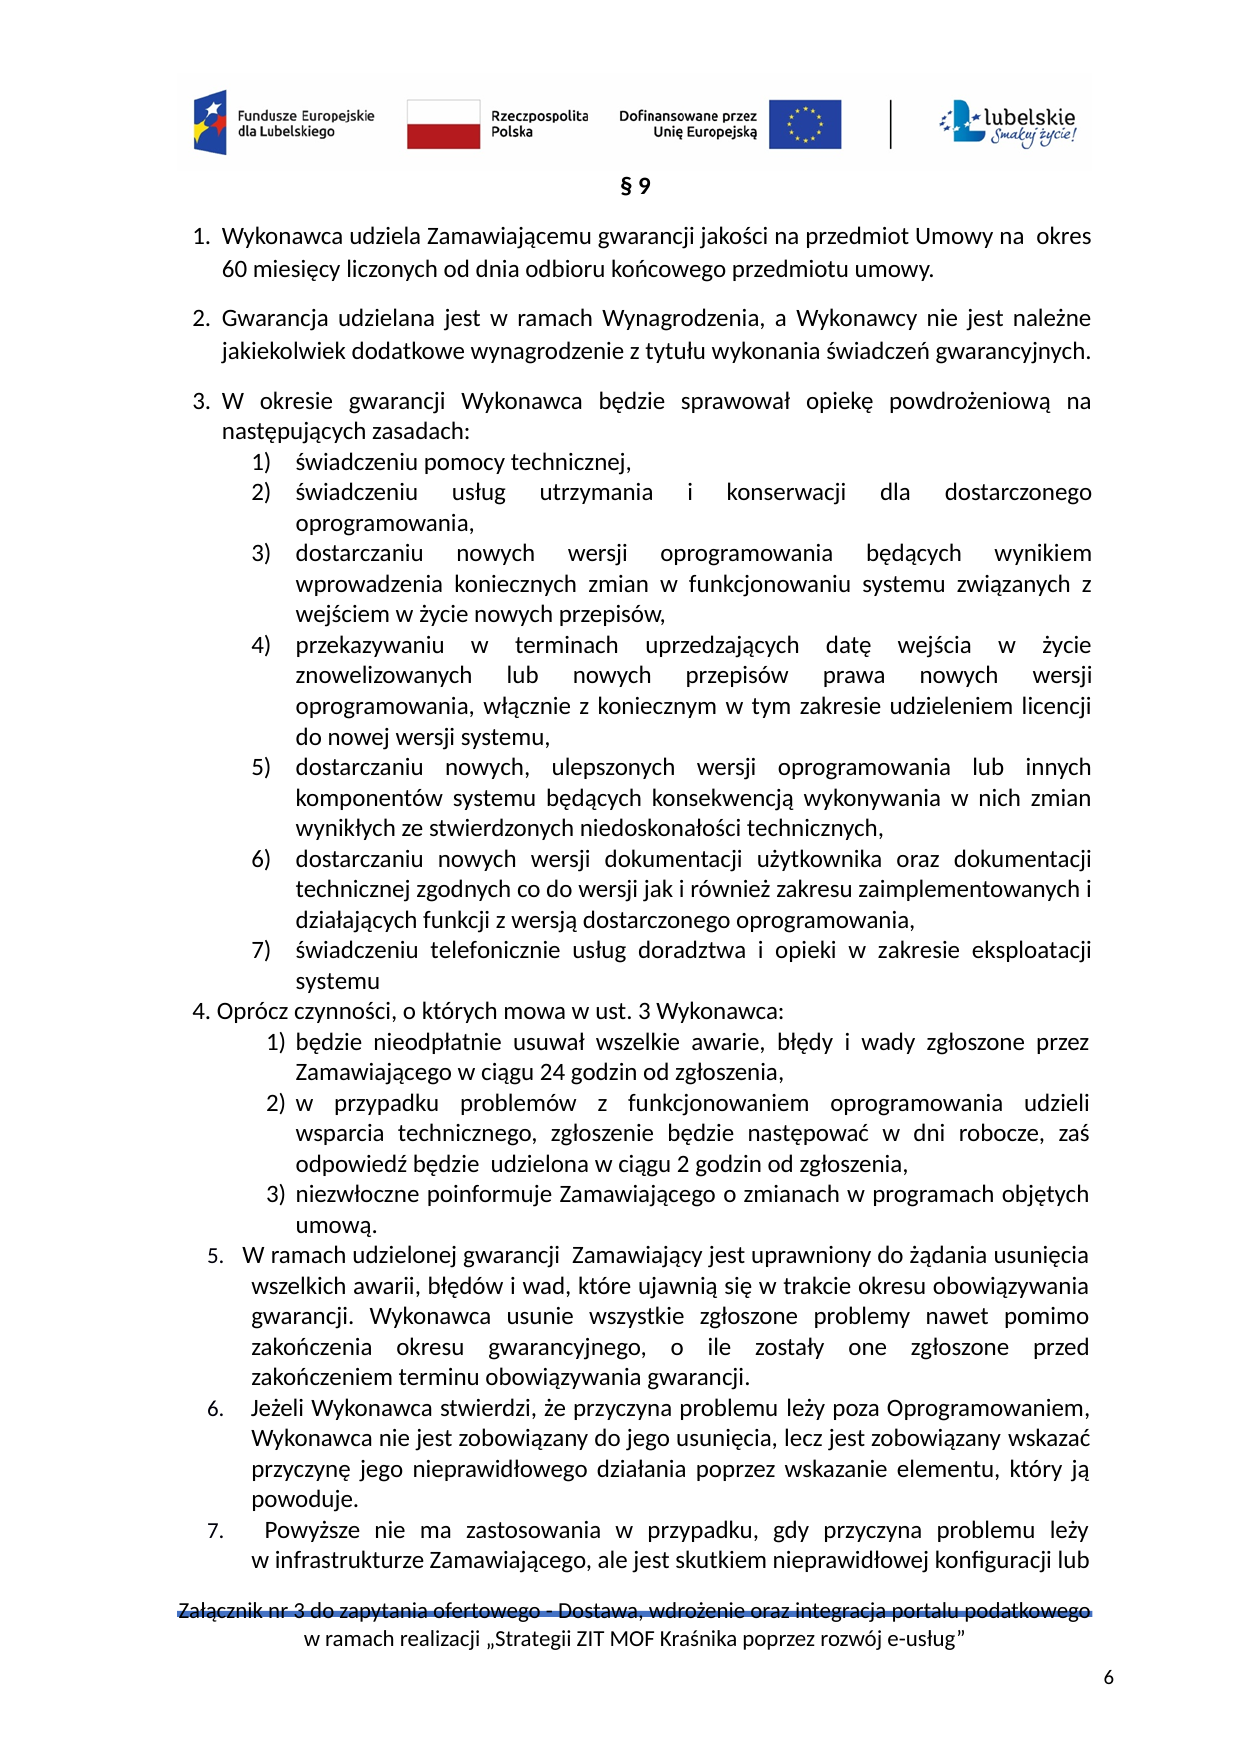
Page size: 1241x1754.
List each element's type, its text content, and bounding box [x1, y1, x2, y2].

list świadczeniu pomocy technicznej, [251, 446, 1093, 476]
list dostarczaniu nowych wersji oprogramowania będących wynikiem wprowadzenia koniecznych zmian w funkcjonowaniu systemu związanych z wejściem w życie nowych przepisów, [251, 537, 1093, 629]
text § 9 [620, 171, 1093, 201]
list przekazywaniu w terminach uprzedzających datę wejścia w życie znowelizowanych lub nowych przepisów prawa nowych wersji oprogramowania, włącznie z koniecznym w tym zakresie udzieleniem licencji do nowej wersji systemu, [251, 629, 1093, 751]
list w przypadku problemów z funkcjonowaniem oprogramowania udzieli wsparcia technicznego, zgłoszenie będzie następować w dni robocze, zaś odpowiedź będzie udzielona w ciągu 2 godzin od zgłoszenia, [266, 1087, 1090, 1178]
list Wykonawca udziela Zamawiającemu gwarancji jakości na przedmiot Umowy na okres 60 miesięcy liczonych od dnia odbioru końcowego przedmiotu umowy. [192, 220, 1093, 283]
list Gwarancja udzielana jest w ramach Wynagrodzenia, a Wykonawcy nie jest należne jakiekolwiek dodatkowe wynagrodzenie z tytułu wykonania świadczeń gwarancyjnych. [192, 302, 1093, 366]
list niezwłoczne poinformuje Zamawiającego o zmianach w programach objętych umową. [266, 1178, 1090, 1239]
list dostarczaniu nowych wersji dokumentacji użytkownika oraz dokumentacji technicznej zgodnych co do wersji jak i również zakresu zaimplementowanych i działających funkcji z wersją dostarczonego oprogramowania, [251, 843, 1093, 934]
list Jeżeli Wykonawca stwierdzi, że przyczyna problemu leży poza Oprogramowaniem, Wykonawca nie jest zobowiązany do jego usunięcia, lecz jest zobowiązany wskazać przyczynę jego nieprawidłowego działania poprzez wskazanie elementu, który ją powoduje. [207, 1392, 1090, 1514]
list będzie nieodpłatnie usuwał wszelkie awarie, błędy i wady zgłoszone przez Zamawiającego w ciągu 24 godzin od zgłoszenia, [266, 1026, 1090, 1087]
list dostarczaniu nowych, ulepszonych wersji oprogramowania lub innych komponentów systemu będących konsekwencją wykonywania w nich zmian wynikłych ze stwierdzonych niedoskonałości technicznych, [251, 751, 1093, 843]
picture [177, 73, 1093, 171]
list W okresie gwarancji Wykonawca będzie sprawował opiekę powdrożeniową na następujących zasadach: [192, 385, 1093, 446]
text 4. Oprócz czynności, o których mowa w ust. 3 Wykonawca: [192, 995, 1090, 1026]
list świadczeniu telefonicznie usług doradztwa i opieki w zakresie eksploatacji systemu [251, 934, 1093, 995]
list świadczeniu usług utrzymania i konserwacji dla dostarczonego oprogramowania, [251, 476, 1093, 537]
list W ramach udzielonej gwarancji Zamawiający jest uprawniony do żądania usunięcia wszelkich awarii, błędów i wad, które ujawnią się w trakcie okresu obowiązywania gwarancji. Wykonawca usunie wszystkie zgłoszone problemy nawet pomimo zakończenia okresu gwarancyjnego, o ile zostały one zgłoszone przed zakończeniem terminu obowiązywania gwarancji. [207, 1239, 1090, 1392]
